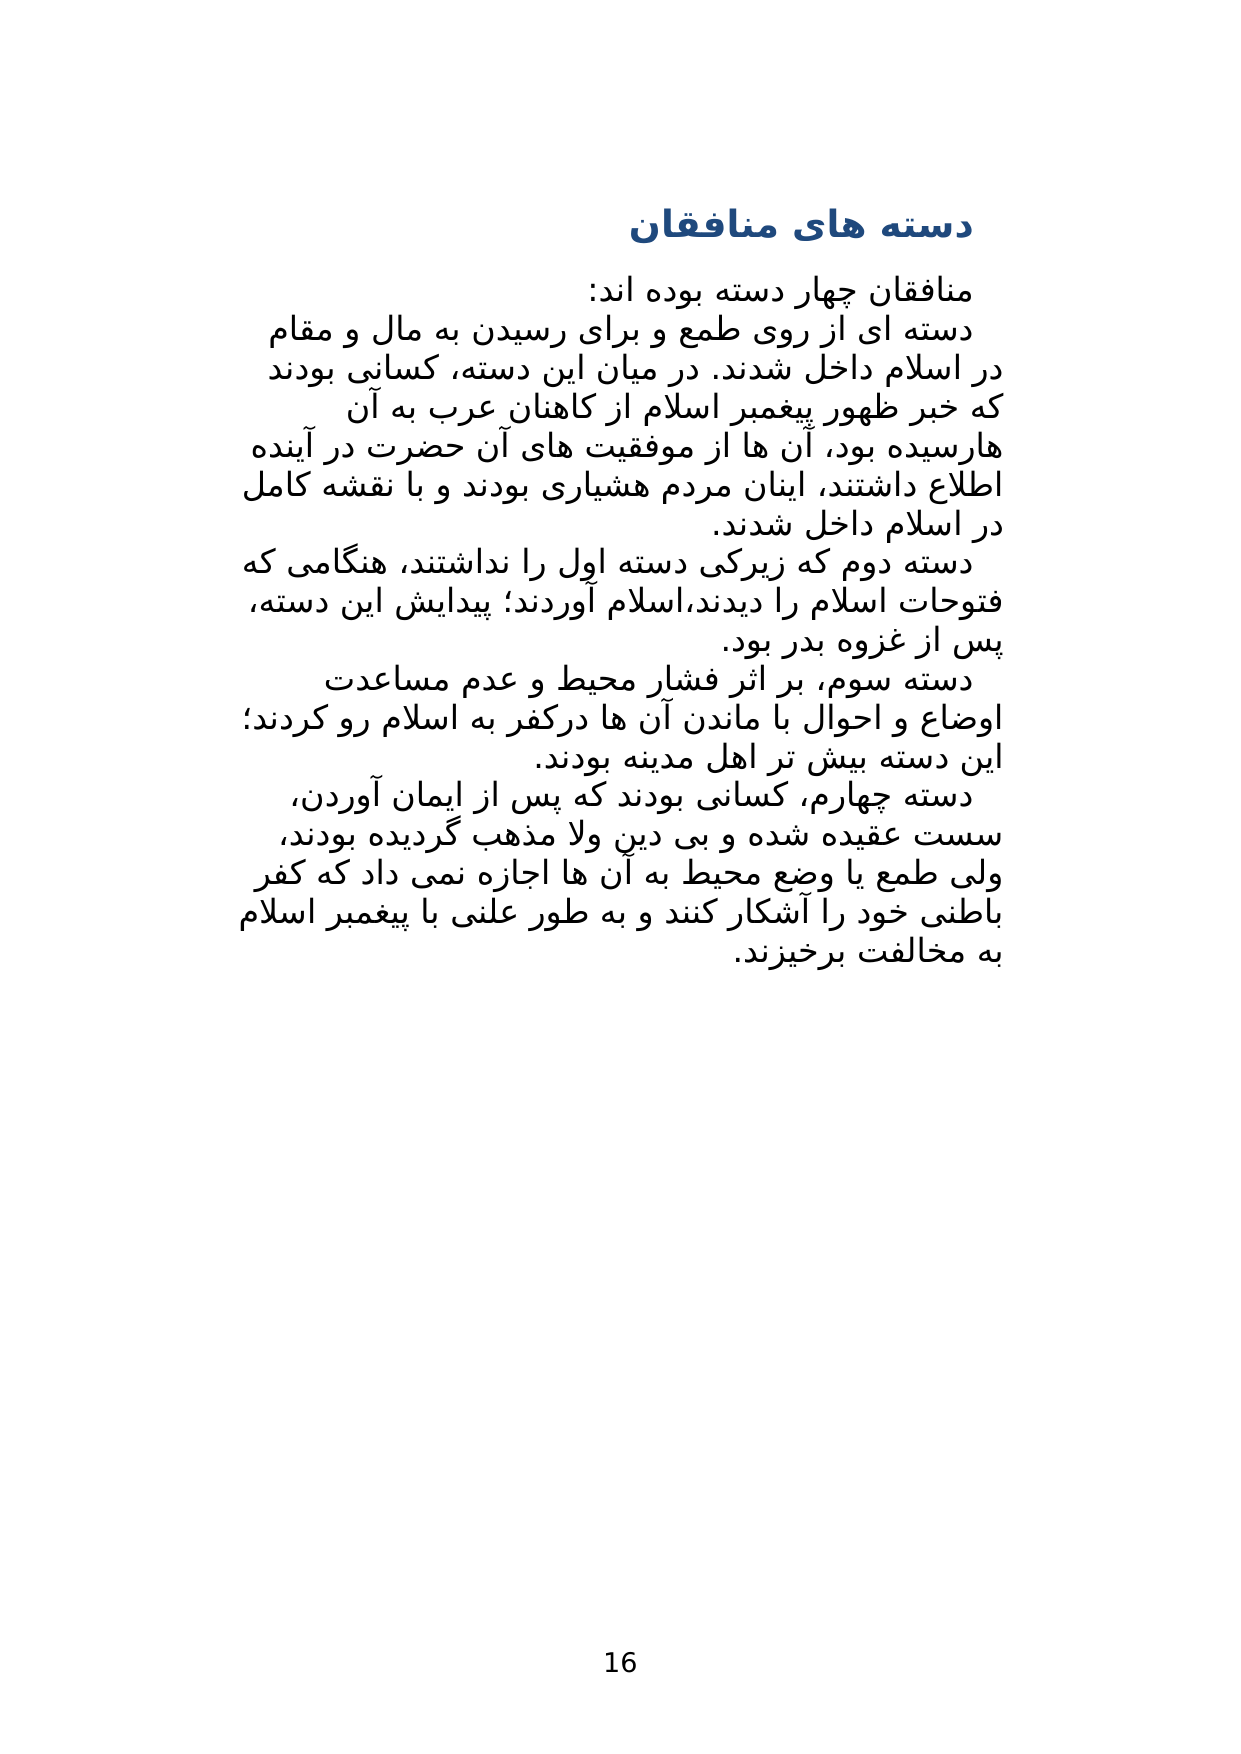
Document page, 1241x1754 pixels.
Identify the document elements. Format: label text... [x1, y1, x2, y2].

text دسته سوم، بر اثر فشار محيط و عدم مساعدت اوضاع و احوال با ماندن آن ها دركفر به اسلام رو كردند؛ اين دسته بيش تر اهل مدينه بودند. [236, 659, 1004, 776]
subtitle دسته هاى منافقان [236, 202, 1004, 246]
text دسته دوم كه زيركى دسته اول را نداشتند، هنگامى كه فتوحات اسلام را ديدند،اسلام آوردند؛ پيدايش اين دسته، پس از غزوه بدر بود. [236, 543, 1004, 659]
text دسته چهارم، كسانى بودند كه پس از ايمان آوردن، سست عقيده شده و بى دين ولا مذهب گرديده بودند، ولى طمع يا وضع محيط به آن ها اجازه نمى داد كه كفر باطنى خود را آشكار كنند و به طور علنى با پيغمبر اسلام به مخالفت برخيزند. [236, 776, 1004, 970]
text منافقان چهار دسته بوده اند: [236, 271, 1004, 310]
text دسته اى از روى طمع و براى رسيدن به مال و مقام در اسلام داخل شدند. در ميان اين دسته، كسانى بودند كه خبر ظهور پيغمبر اسلام از كاهنان عرب به آن هارسيده بود، آن ها از موفقيت هاى آن حضرت در آينده اطلاع داشتند، اينان مردم هشيارى بودند و با نقشه كامل در اسلام داخل شدند. [236, 310, 1004, 543]
